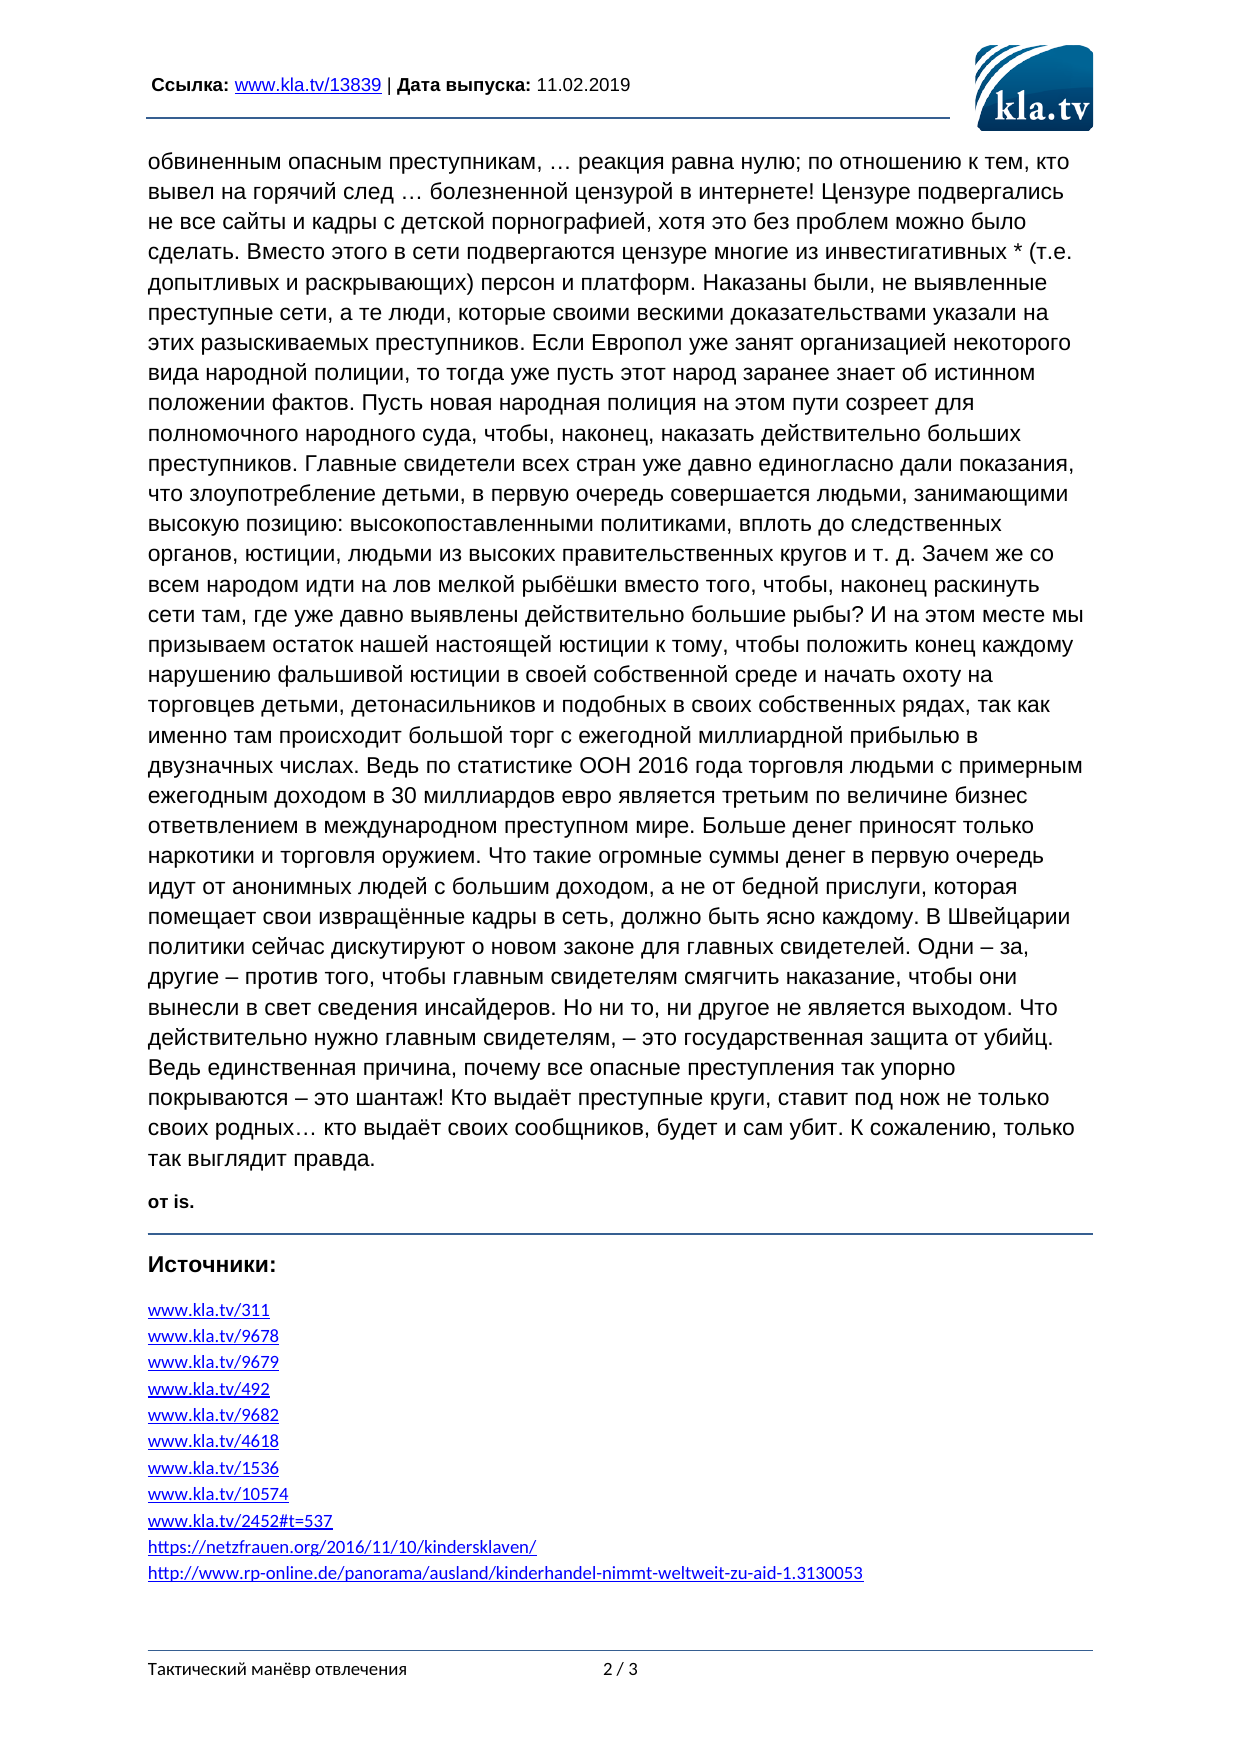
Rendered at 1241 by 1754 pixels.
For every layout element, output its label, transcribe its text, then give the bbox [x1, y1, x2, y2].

text Источники: [148, 1235, 1093, 1277]
text от is. [148, 1191, 1093, 1213]
text www.kla.tv/311 www.kla.tv/9678 www.kla.tv/9679 www.kla.tv/492 www.kla.tv/9682 www.kla.tv/4618 www.kla.tv/1536 www.kla.tv/10574 www.kla.tv/2452#t=537 https://netzfrauen.org/2016/11/10/kindersklaven/ http://www.rp-online.de/panorama/ausland/kinderhandel-nimmt-weltweit-zu-aid-1.3130053 [148, 1298, 1093, 1584]
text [148, 148, 1093, 1171]
